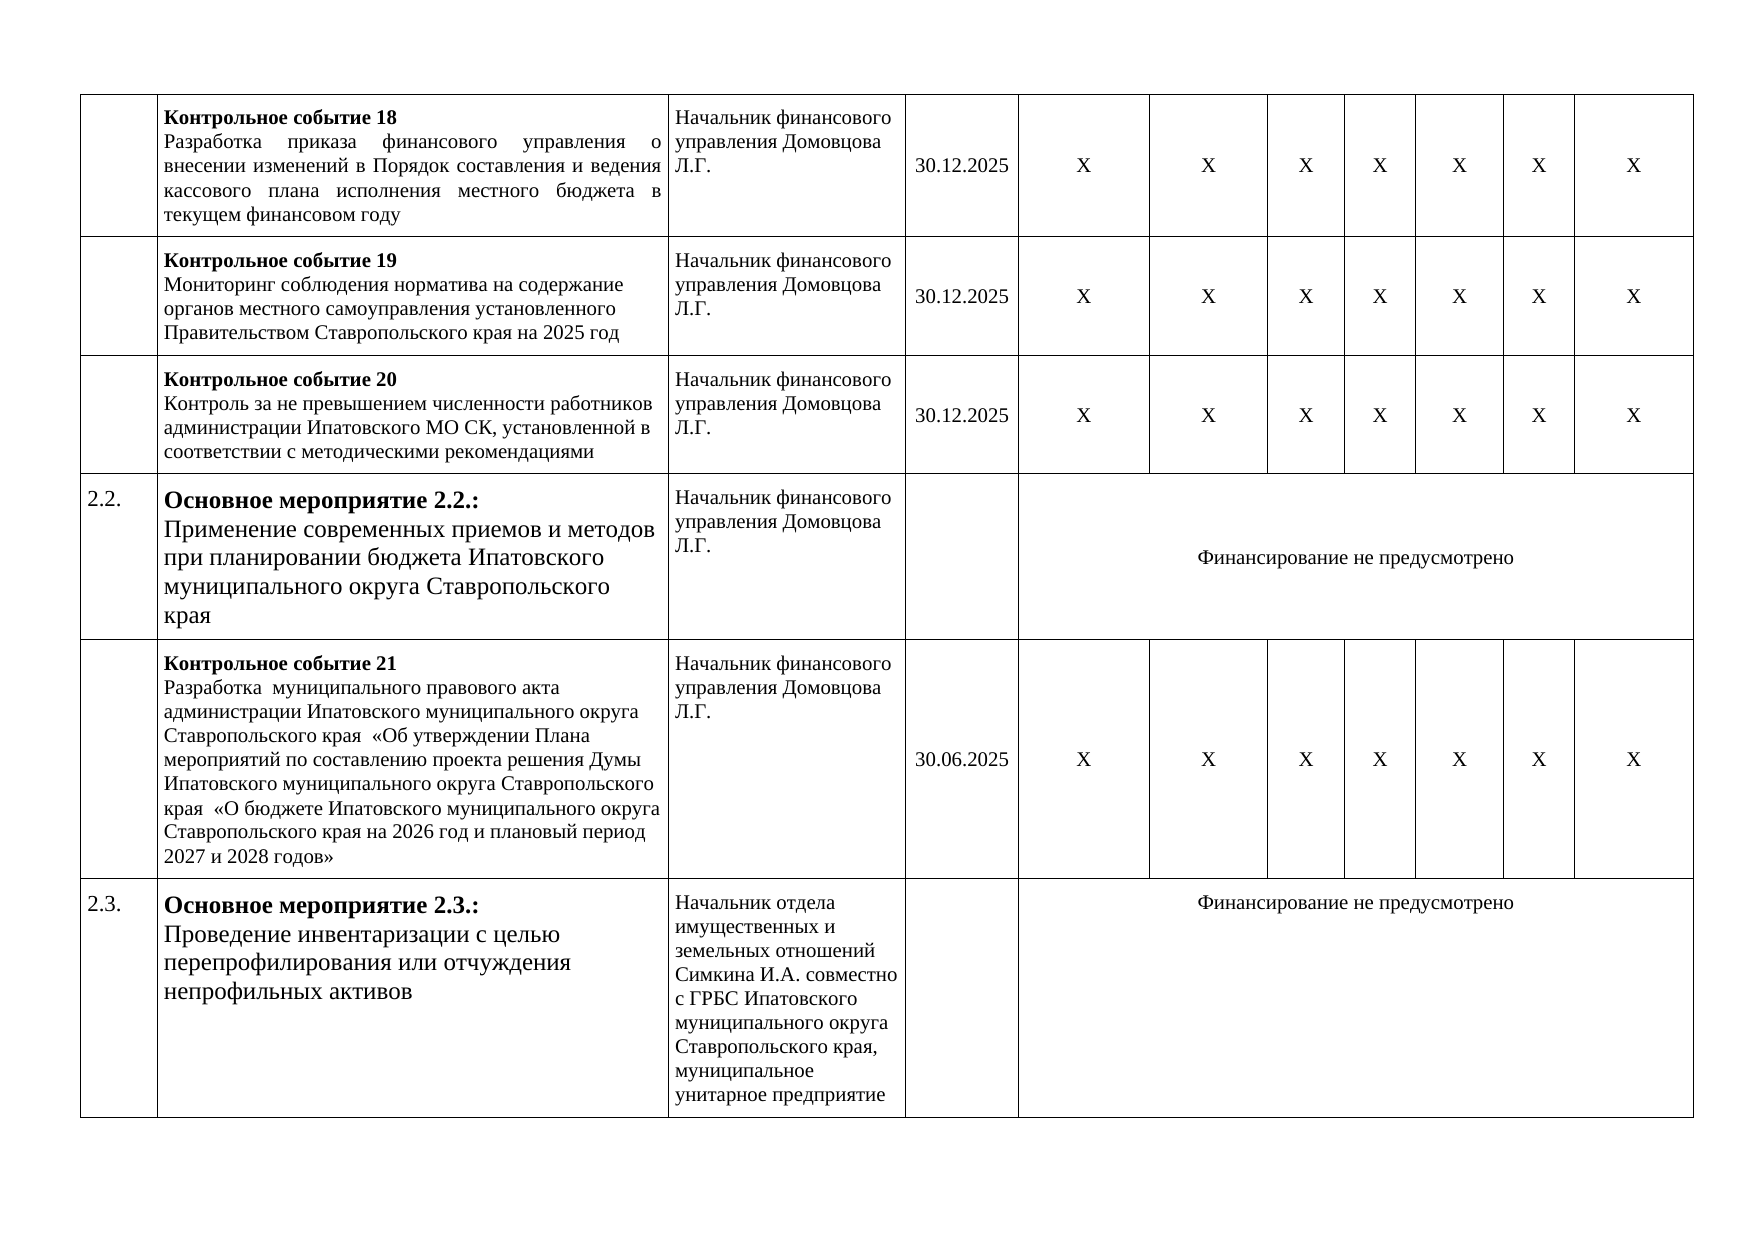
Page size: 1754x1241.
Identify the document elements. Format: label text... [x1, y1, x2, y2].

table_cell Контрольное событие 18 Разработка приказа финансового управления о внесении изменений в Порядок составления и ведения кассового плана исполнения местного бюджета в текущем финансовом году [158, 95, 668, 236]
table_cell Начальник финансового управления Домовцова Л.Г. [669, 640, 905, 878]
table_cell Основное мероприятие 2.2.: Применение современных приемов и методов при планировании бюджета Ипатовского муниципального округа Ставропольского края [158, 474, 668, 639]
table_cell Х [1575, 640, 1693, 878]
table_cell Х [1416, 237, 1503, 355]
table_cell Начальник финансового управления Домовцова Л.Г. [669, 95, 905, 236]
table_cell Х [1416, 356, 1503, 473]
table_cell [669, 879, 905, 1117]
table_cell Х [1150, 640, 1267, 878]
table_cell Начальник финансового управления Домовцова Л.Г. [669, 237, 905, 355]
table_cell Х [1416, 640, 1503, 878]
table_cell 2.3. [81, 879, 157, 1117]
table_cell Контрольное событие 21 Разработка муниципального правового акта администрации Ипатовского муниципального округа Ставропольского края «Об утверждении Плана мероприятий по составлению проекта решения Думы Ипатовского муниципального округа Ставропольского края «О бюджете Ипатовского муниципального округа Ставропольского края на 2026 год и плановый период 2027 и 2028 годов» [158, 640, 668, 878]
table_cell Х [1504, 640, 1574, 878]
table_cell Х [1019, 640, 1149, 878]
table_cell Х [1345, 356, 1415, 473]
table_cell Финансирование не предусмотрено [1019, 474, 1693, 639]
table_cell Контрольное событие 20 Контроль за не превышением численности работников администрации Ипатовского МО СК, установленной в соответствии с методическими рекомендациями [158, 356, 668, 473]
table_cell Х [1345, 237, 1415, 355]
table_cell Х [1345, 95, 1415, 236]
table_cell Х [1416, 95, 1503, 236]
table_cell [81, 237, 157, 355]
table_cell Х [1575, 237, 1693, 355]
table_cell Х [1345, 640, 1415, 878]
table_cell [906, 879, 1018, 1117]
table_cell Х [1504, 356, 1574, 473]
table_cell Х [1268, 640, 1344, 878]
table_cell Х [1019, 95, 1149, 236]
table_cell 30.12.2025 [906, 356, 1018, 473]
table_cell Х [1019, 237, 1149, 355]
table_cell Х [1268, 356, 1344, 473]
table_cell 2.2. [81, 474, 157, 639]
table_cell Х [1504, 95, 1574, 236]
table_cell Х [1019, 356, 1149, 473]
table_cell 30.06.2025 [906, 640, 1018, 878]
table_cell [906, 474, 1018, 639]
table_cell Х [1150, 356, 1267, 473]
table_cell Х [1150, 237, 1267, 355]
table_cell Х [1150, 95, 1267, 236]
table_cell Контрольное событие 19 Мониторинг соблюдения норматива на содержание органов местного самоуправления установленного Правительством Ставропольского края на 2025 год [158, 237, 668, 355]
table_cell Х [1575, 95, 1693, 236]
table_cell Х [1575, 356, 1693, 473]
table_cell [158, 879, 668, 1117]
table_cell 30.12.2025 [906, 237, 1018, 355]
table_cell Х [1268, 95, 1344, 236]
table_cell Начальник финансового управления Домовцова Л.Г. [669, 356, 905, 473]
table_cell [81, 356, 157, 473]
table_cell Х [1268, 237, 1344, 355]
table_cell [81, 640, 157, 878]
table_cell Х [1504, 237, 1574, 355]
table_cell Начальник финансового управления Домовцова Л.Г. [669, 474, 905, 639]
table_cell [81, 95, 157, 236]
table_cell 30.12.2025 [906, 95, 1018, 236]
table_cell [1019, 879, 1693, 1117]
